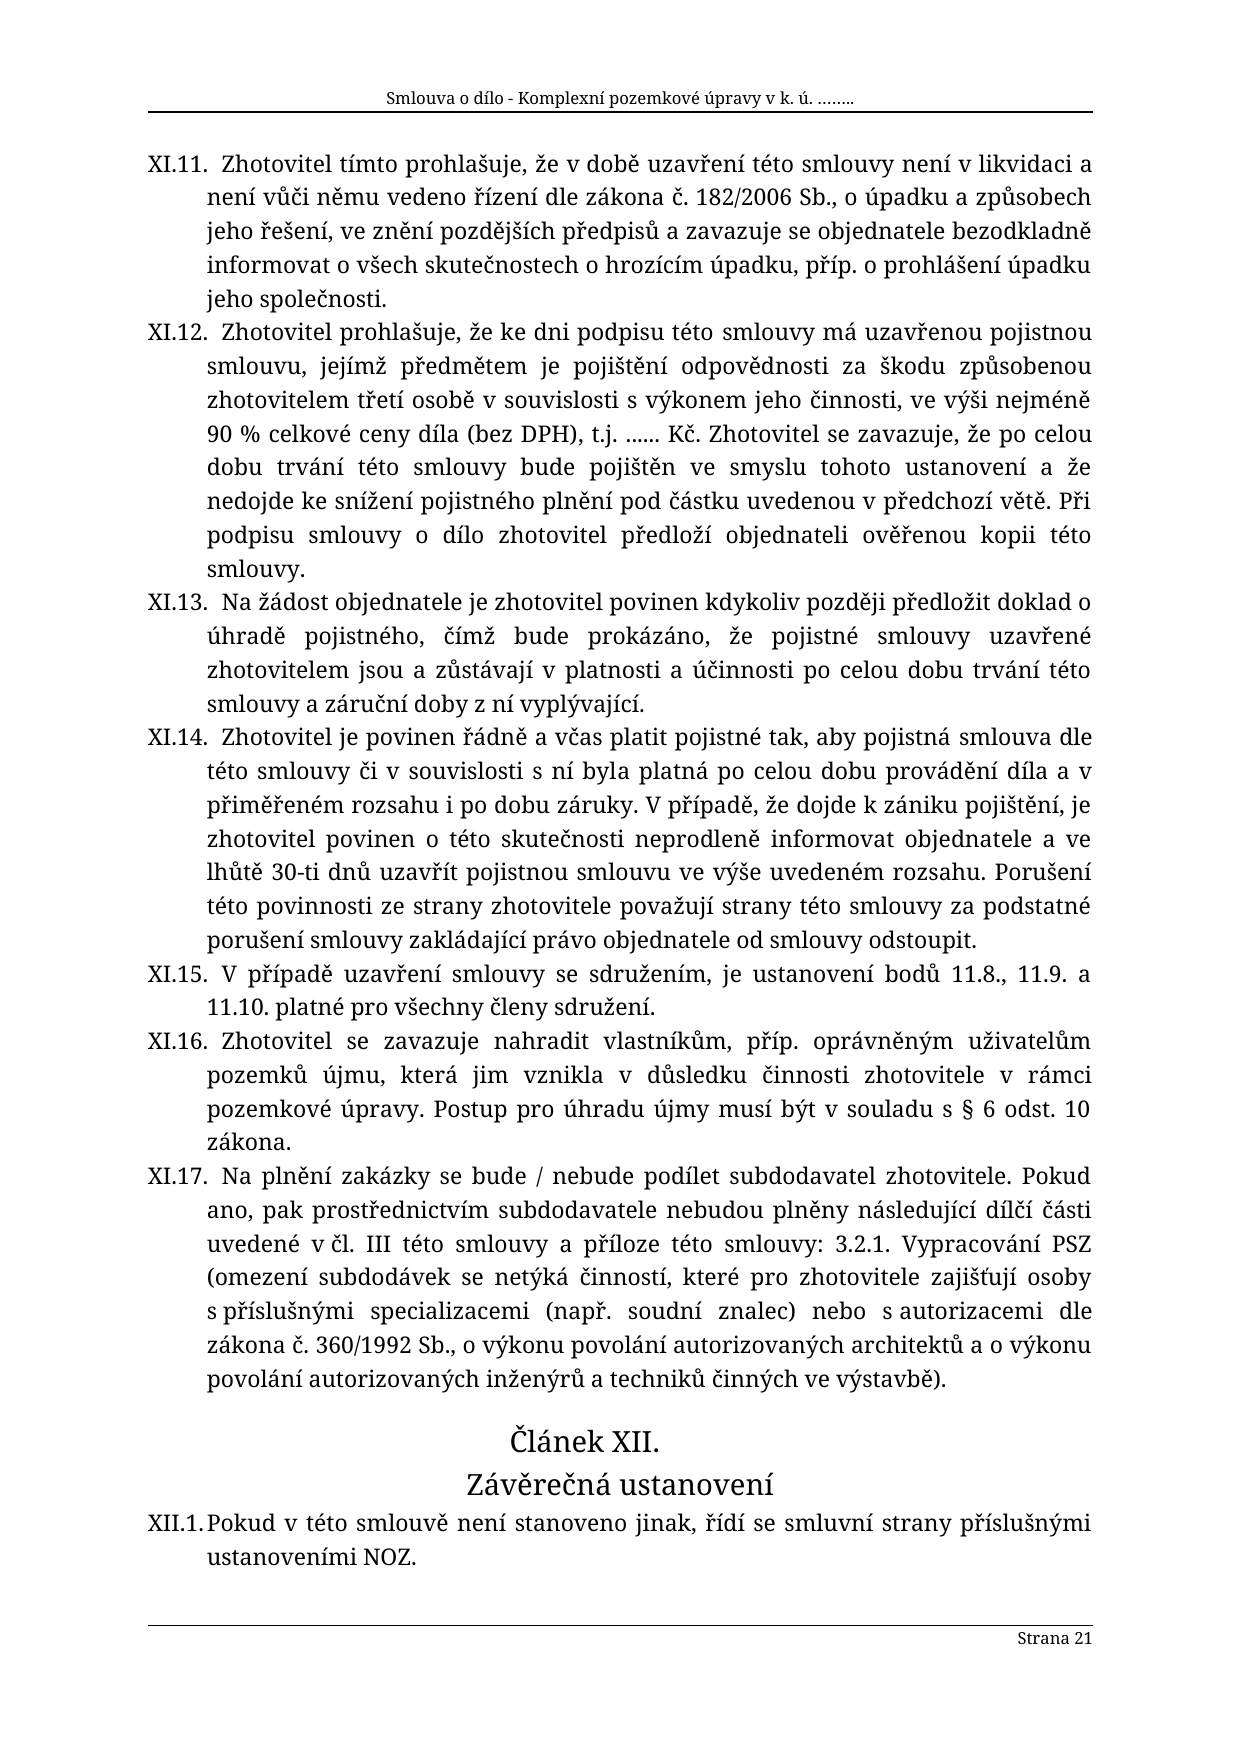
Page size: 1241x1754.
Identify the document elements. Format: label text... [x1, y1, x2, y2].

subtitle Závěrečná ustanovení [148, 1421, 1093, 1504]
list Zhotovitel je povinen řádně a včas platit pojistné tak, aby pojistná smlouva dle této smlouvy či v souvislosti s ní byla platná po celou dobu provádění díla a v přiměřeném rozsahu i po dobu záruky. V případě, že dojde k zániku pojištění, je zhotovitel povinen o této skutečnosti neprodleně informovat objednatele a ve lhůtě 30-ti dnů uzavřít pojistnou smlouvu ve výše uvedeném rozsahu. Porušení této povinnosti ze strany zhotovitele považují strany této smlouvy za podstatné porušení smlouvy zakládající právo objednatele od smlouvy odstoupit. [148, 721, 1093, 955]
list Na žádost objednatele je zhotovitel povinen kdykoliv později předložit doklad o úhradě pojistného, čímž bude prokázáno, že pojistné smlouvy uzavřené zhotovitelem jsou a zůstávají v platnosti a účinnosti po celou dobu trvání této smlouvy a záruční doby z ní vyplývající. [148, 586, 1093, 719]
list V případě uzavření smlouvy se sdružením, je ustanovení bodů 11.8., 11.9. a 11.10. platné pro všechny členy sdružení. [148, 958, 1093, 1023]
list Pokud v této smlouvě není stanoveno jinak, řídí se smluvní strany příslušnými ustanoveními NOZ. [148, 1507, 1093, 1572]
list Zhotovitel tímto prohlašuje, že v době uzavření této smlouvy není v likvidaci a není vůči němu vedeno řízení dle zákona č. 182/2006 Sb., o úpadku a způsobech jeho řešení, ve znění pozdějších předpisů a zavazuje se objednatele bezodkladně informovat o všech skutečnostech o hrozícím úpadku, příp. o prohlášení úpadku jeho společnosti. [148, 148, 1093, 314]
list Zhotovitel prohlašuje, že ke dni podpisu této smlouvy má uzavřenou pojistnou smlouvu, jejímž předmětem je pojištění odpovědnosti za škodu způsobenou zhotovitelem třetí osobě v souvislosti s výkonem jeho činnosti, ve výši nejméně 90 % celkové ceny díla (bez DPH), t.j. ...... Kč. Zhotovitel se zavazuje, že po celou dobu trvání této smlouvy bude pojištěn ve smyslu tohoto ustanovení a že nedojde ke snížení pojistného plnění pod částku uvedenou v předchozí větě. Při podpisu smlouvy o dílo zhotovitel předloží objednateli ověřenou kopii této smlouvy. [148, 316, 1093, 584]
list Zhotovitel se zavazuje nahradit vlastníkům, příp. oprávněným uživatelům pozemků újmu, která jim vznikla v důsledku činnosti zhotovitele v rámci pozemkové úpravy. Postup pro úhradu újmy musí být v souladu s § 6 odst. 10 zákona. [148, 1025, 1093, 1158]
list Na plnění zakázky se bude / nebude podílet subdodavatel zhotovitele. Pokud ano, pak prostřednictvím subdodavatele nebudou plněny následující dílčí části uvedené v čl. III této smlouvy a příloze této smlouvy: 3.2.1. Vypracování PSZ (omezení subdodávek se netýká činností, které pro zhotovitele zajišťují osoby s příslušnými specializacemi (např. soudní znalec) nebo s autorizacemi dle zákona č. 360/1992 Sb., o výkonu povolání autorizovaných architektů a o výkonu povolání autorizovaných inženýrů a techniků činných ve výstavbě). [148, 1160, 1093, 1394]
